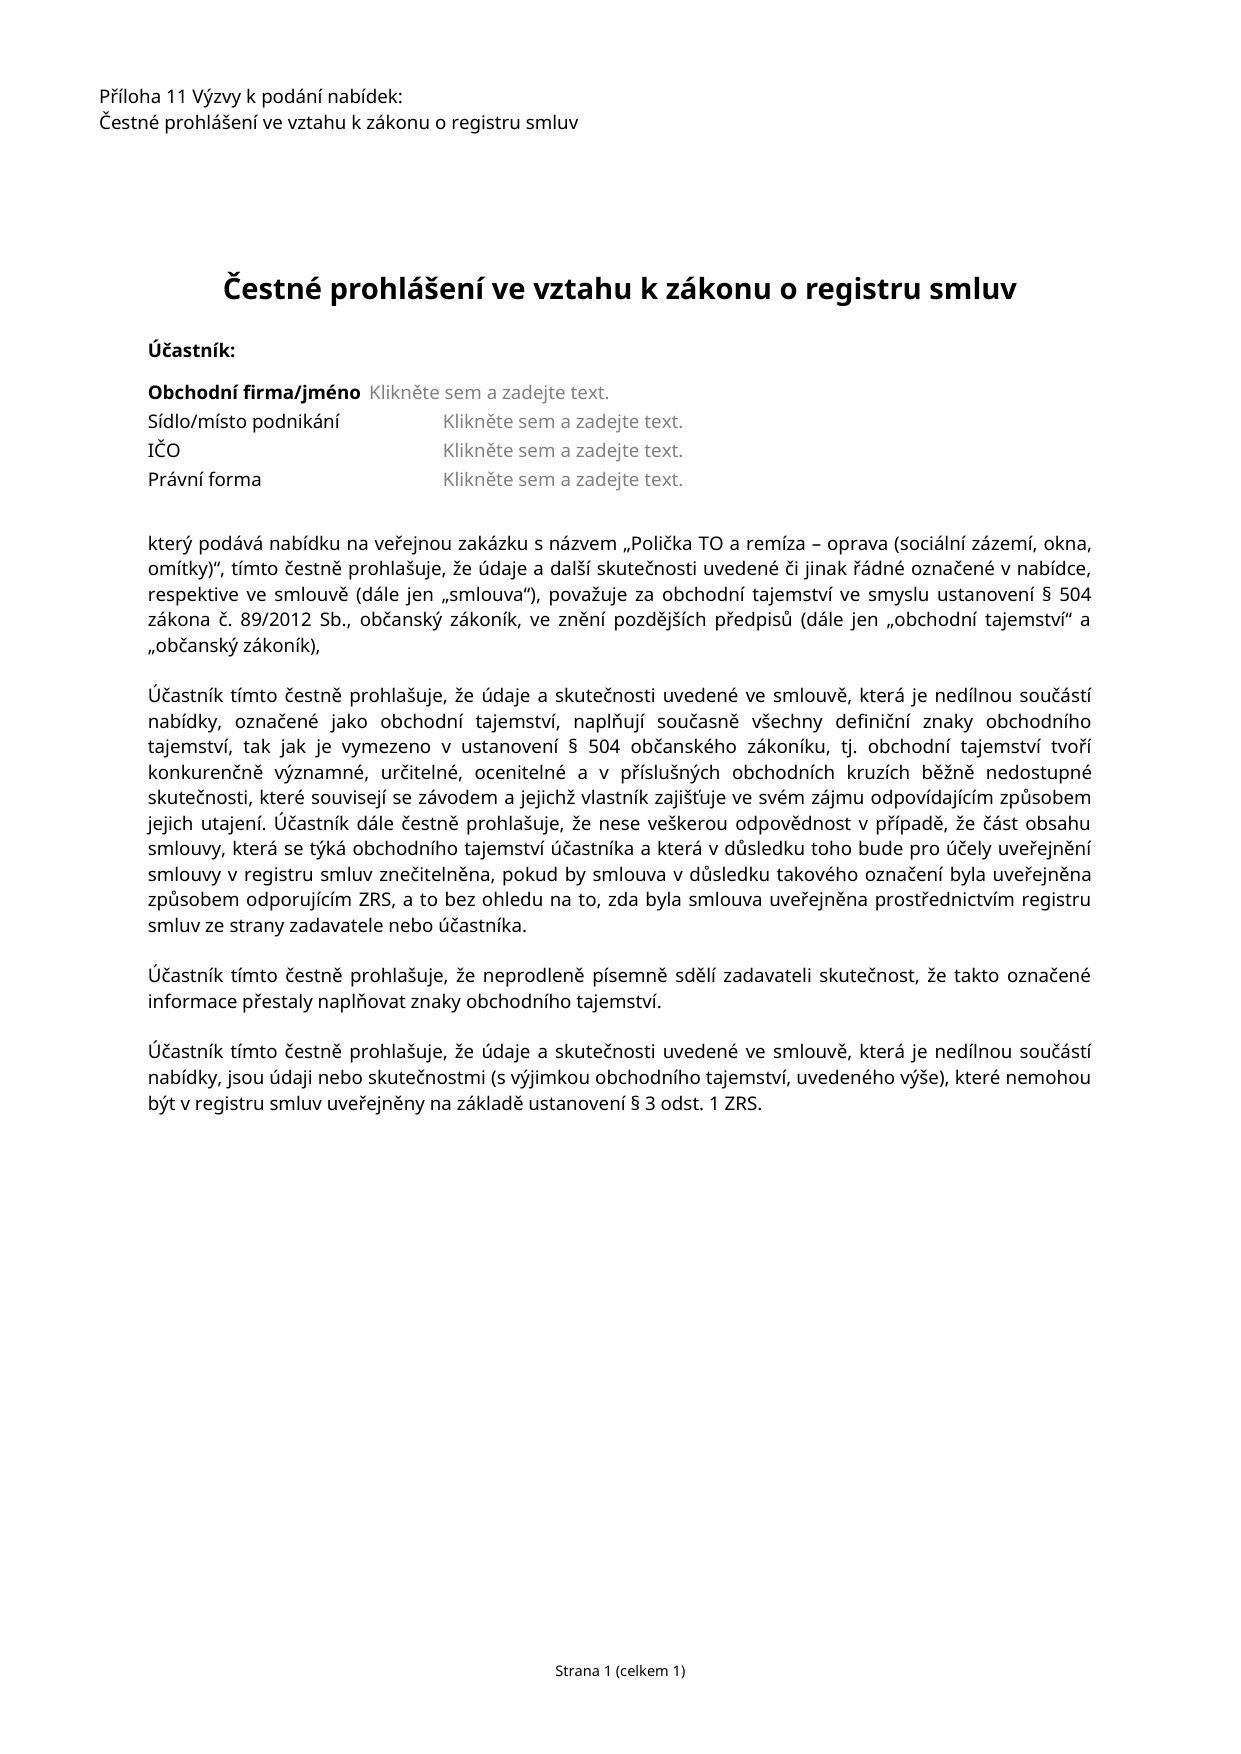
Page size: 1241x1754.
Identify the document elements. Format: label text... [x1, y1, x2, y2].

text Účastník tímto čestně prohlašuje, že údaje a skutečnosti uvedené ve smlouvě, která je nedílnou součástí nabídky, jsou údaji nebo skutečnostmi (s výjimkou obchodního tajemství, uvedeného výše), které nemohou být v registru smluv uveřejněny na základě ustanovení § 3 odst. 1 ZRS. [148, 1039, 1093, 1115]
title Čestné prohlášení ve vztahu k zákonu o registru smluv [148, 268, 1093, 308]
text Účastník tímto čestně prohlašuje, že údaje a skutečnosti uvedené ve smlouvě, která je nedílnou součástí nabídky, označené jako obchodní tajemství, naplňují současně všechny definiční znaky obchodního tajemství, tak jak je vymezeno v ustanovení § 504 občanského zákoníku, tj. obchodní tajemství tvoří konkurenčně významné, určitelné, ocenitelné a v příslušných obchodních kruzích běžně nedostupné skutečnosti, které souvisejí se závodem a jejichž vlastník zajišťuje ve svém zájmu odpovídajícím způsobem jejich utajení. Účastník dále čestně prohlašuje, že nese veškerou odpovědnost v případě, že část obsahu smlouvy, která se týká obchodního tajemství účastníka a která v důsledku toho bude pro účely uveřejnění smlouvy v registru smluv znečitelněna, pokud by smlouva v důsledku takového označení byla uveřejněna způsobem odporujícím ZRS, a to bez ohledu na to, zda byla smlouva uveřejněna prostřednictvím registru smluv ze strany zadavatele nebo účastníka. [148, 683, 1093, 938]
text Účastník: [148, 333, 1093, 364]
text Obchodní firma/jméno [148, 376, 1093, 405]
text který podává nabídku na veřejnou zakázku s názvem „Polička TO a remíza – oprava (sociální zázemí, okna, omítky)“, tímto čestně prohlašuje, že údaje a další skutečnosti uvedené či jinak řádné označené v nabídce, respektive ve smlouvě (dále jen „smlouva“), považuje za obchodní tajemství ve smyslu ustanovení § 504 zákona č. 89/2012 Sb., občanský zákoník, ve znění pozdějších předpisů (dále jen „obchodní tajemství“ a „občanský zákoník), [148, 530, 1093, 658]
text Právní forma [148, 463, 1093, 492]
text IČO [148, 434, 1093, 463]
text Sídlo/místo podnikání [148, 405, 1093, 434]
text Účastník tímto čestně prohlašuje, že neprodleně písemně sdělí zadavateli skutečnost, že takto označené informace přestaly naplňovat znaky obchodního tajemství. [148, 963, 1093, 1014]
